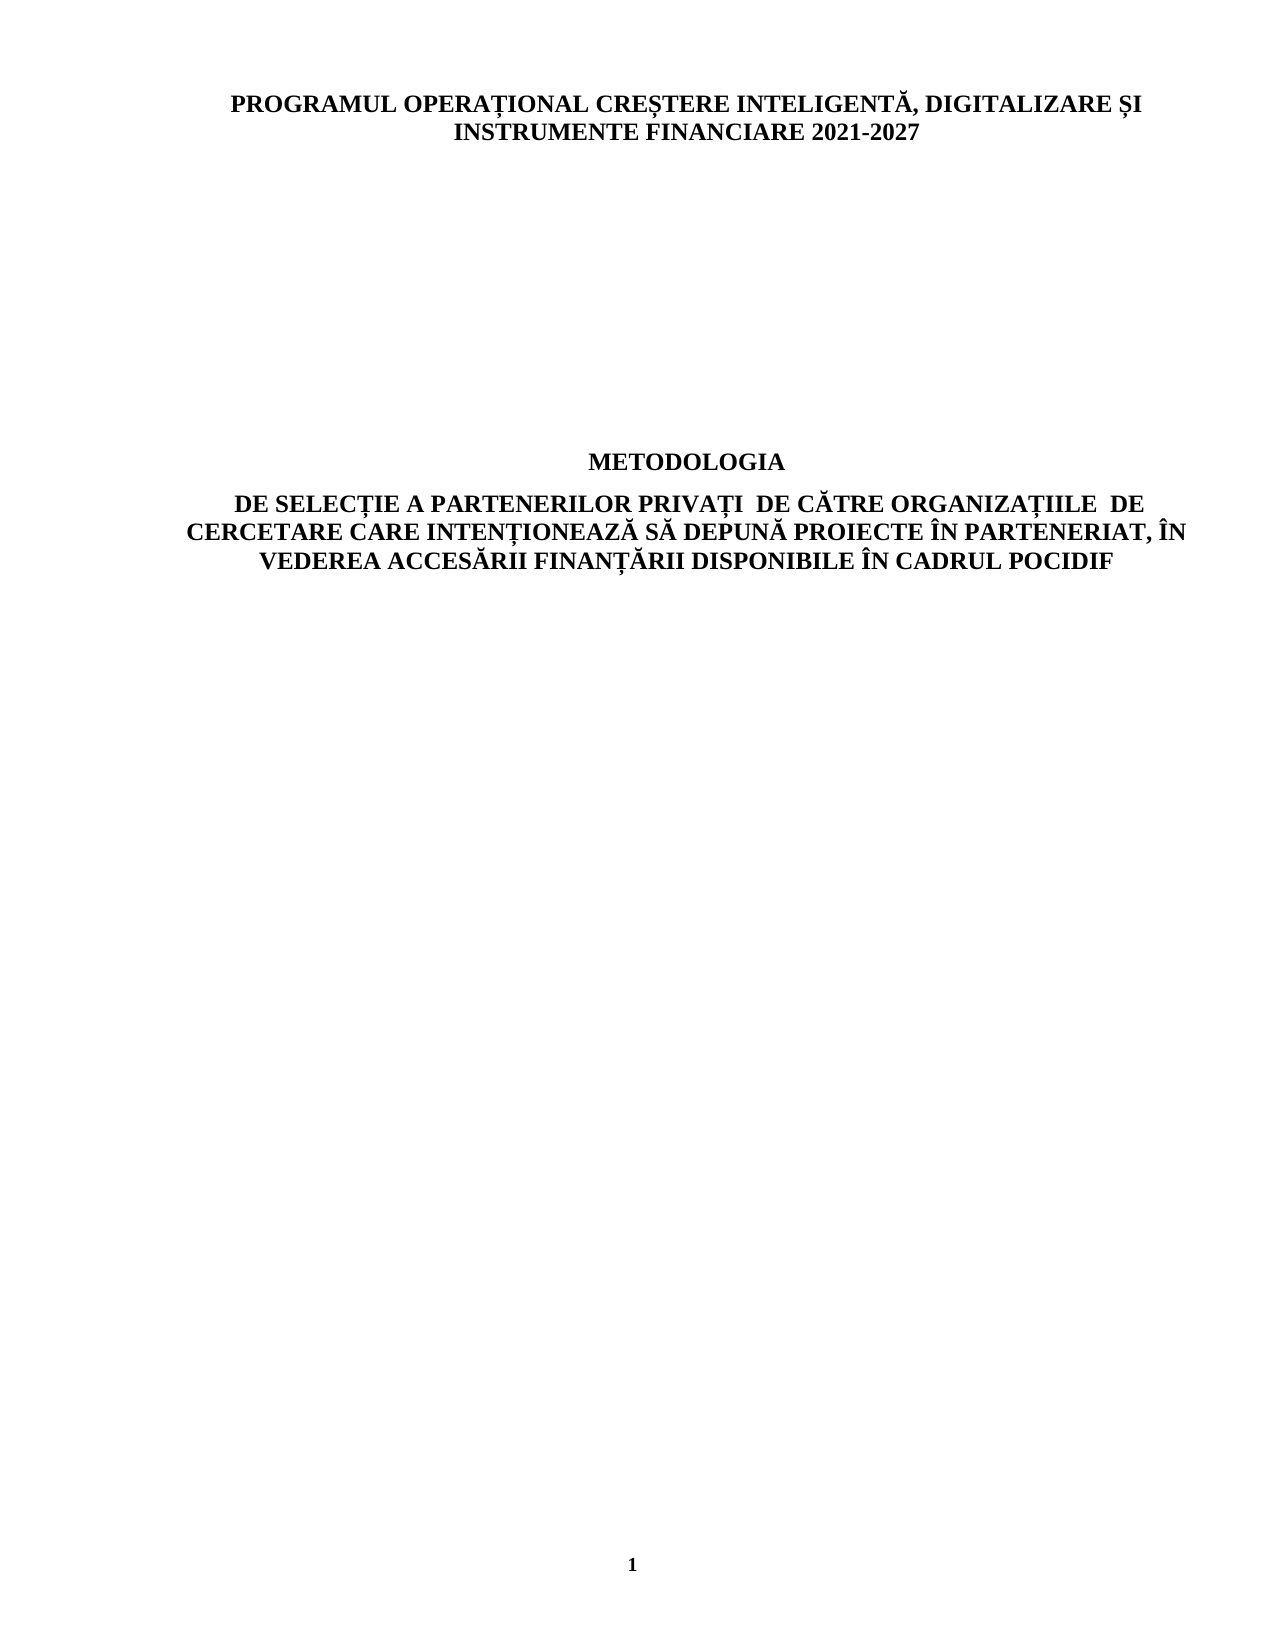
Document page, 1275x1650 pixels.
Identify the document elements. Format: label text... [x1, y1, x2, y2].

text DE SELECȚIE A PARTENERILOR PRIVAȚI DE CĂTRE ORGANIZAȚIILE DE CERCETARE CARE INTENȚIONEAZĂ SĂ DEPUNĂ PROIECTE ÎN PARTENERIAT, ÎN VEDEREA ACCESĂRII FINANȚĂRII DISPONIBILE ÎN CADRUL POCIDIF [177, 489, 1196, 575]
text METODOLOGIA [177, 447, 1196, 476]
text PROGRAMUL OPERAȚIONAL CREȘTERE INTELIGENTĂ, DIGITALIZARE ȘI INSTRUMENTE FINANCIARE 2021-2027 [177, 89, 1196, 146]
